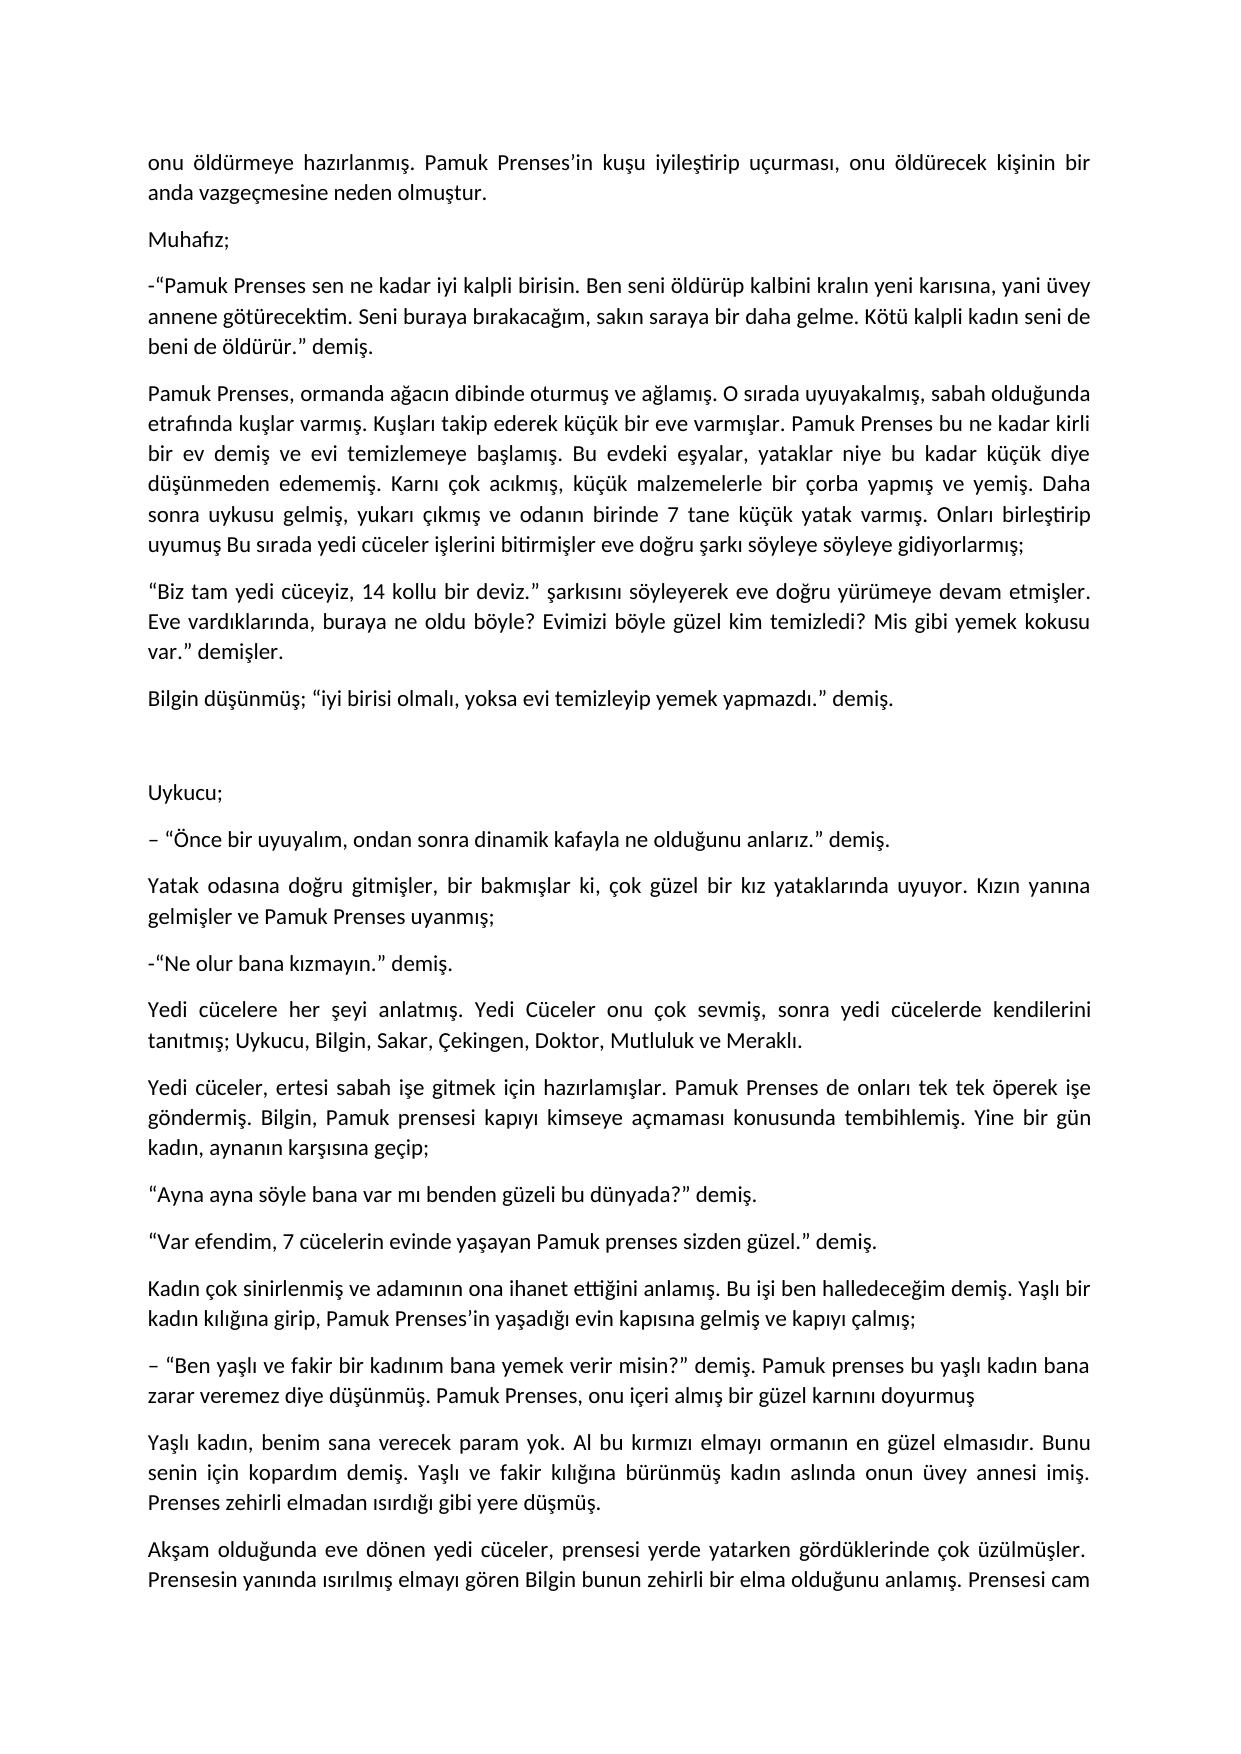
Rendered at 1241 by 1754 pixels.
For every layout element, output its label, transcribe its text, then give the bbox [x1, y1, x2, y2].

text – “Ben yaşlı ve fakir bir kadınım bana yemek verir misin?” demiş. Pamuk prenses bu yaşlı kadın bana zarar veremez diye düşünmüş. Pamuk Prenses, onu içeri almış bir güzel karnını doyurmuş [148, 1351, 1093, 1409]
text -“Ne olur bana kızmayın.” demiş. [148, 949, 1093, 977]
text “Biz tam yedi cüceyiz, 14 kollu bir deviz.” şarkısını söyleyerek eve doğru yürümeye devam etmişler. Eve vardıklarında, buraya ne oldu böyle? Evimizi böyle güzel kim temizledi? Mis gibi yemek kokusu var.” demişler. [148, 577, 1093, 665]
text “Var efendim, 7 cücelerin evinde yaşayan Pamuk prenses sizden güzel.” demiş. [148, 1227, 1093, 1255]
text Pamuk Prenses, ormanda ağacın dibinde oturmuş ve ağlamış. O sırada uyuyakalmış, sabah olduğunda etrafında kuşlar varmış. Kuşları takip ederek küçük bir eve varmışlar. Pamuk Prenses bu ne kadar kirli bir ev demiş ve evi temizlemeye başlamış. Bu evdeki eşyalar, yataklar niye bu kadar küçük diye düşünmeden edememiş. Karnı çok acıkmış, küçük malzemelerle bir çorba yapmış ve yemiş. Daha sonra uykusu gelmiş, yukarı çıkmış ve odanın birinde 7 tane küçük yatak varmış. Onları birleştirip uyumuş Bu sırada yedi cüceler işlerini bitirmişler eve doğru şarkı söyleye söyleye gidiyorlarmış; [148, 379, 1093, 558]
text Bilgin düşünmüş; “iyi birisi olmalı, yoksa evi temizleyip yemek yapmazdı.” demiş. [148, 684, 1093, 712]
text Yaşlı kadın, benim sana verecek param yok. Al bu kırmızı elmayı ormanın en güzel elmasıdır. Bunu senin için kopardım demiş. Yaşlı ve fakir kılığına bürünmüş kadın aslında onun üvey annesi imiş. Prenses zehirli elmadan ısırdığı gibi yere düşmüş. [148, 1428, 1093, 1516]
text Uykucu; [148, 778, 1093, 806]
text Yedi cücelere her şeyi anlatmış. Yedi Cüceler onu çok sevmiş, sonra yedi cücelerde kendilerini tanıtmış; Uykucu, Bilgin, Sakar, Çekingen, Doktor, Mutluluk ve Meraklı. [148, 996, 1093, 1054]
text Muhafız; [148, 225, 1093, 253]
text Kadın çok sinirlenmiş ve adamının ona ihanet ettiğini anlamış. Bu işi ben halledeceğim demiş. Yaşlı bir kadın kılığına girip, Pamuk Prenses’in yaşadığı evin kapısına gelmiş ve kapıyı çalmış; [148, 1274, 1093, 1332]
text Yedi cüceler, ertesi sabah işe gitmek için hazırlamışlar. Pamuk Prenses de onları tek tek öperek işe göndermiş. Bilgin, Pamuk prensesi kapıyı kimseye açmaması konusunda tembihlemiş. Yine bir gün kadın, aynanın karşısına geçip; [148, 1073, 1093, 1161]
text -“Pamuk Prenses sen ne kadar iyi kalpli birisin. Ben seni öldürüp kalbini kralın yeni karısına, yani üvey annene götürecektim. Seni buraya bırakacağım, sakın saraya bir daha gelme. Kötü kalpli kadın seni de beni de öldürür.” demiş. [148, 272, 1093, 360]
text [148, 148, 1093, 206]
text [148, 1535, 1093, 1593]
text – “Önce bir uyuyalım, ondan sonra dinamik kafayla ne olduğunu anlarız.” demiş. [148, 825, 1093, 853]
text Yatak odasına doğru gitmişler, bir bakmışlar ki, çok güzel bir kız yataklarında uyuyor. Kızın yanına gelmişler ve Pamuk Prenses uyanmış; [148, 872, 1093, 930]
text “Ayna ayna söyle bana var mı benden güzeli bu dünyada?” demiş. [148, 1180, 1093, 1208]
